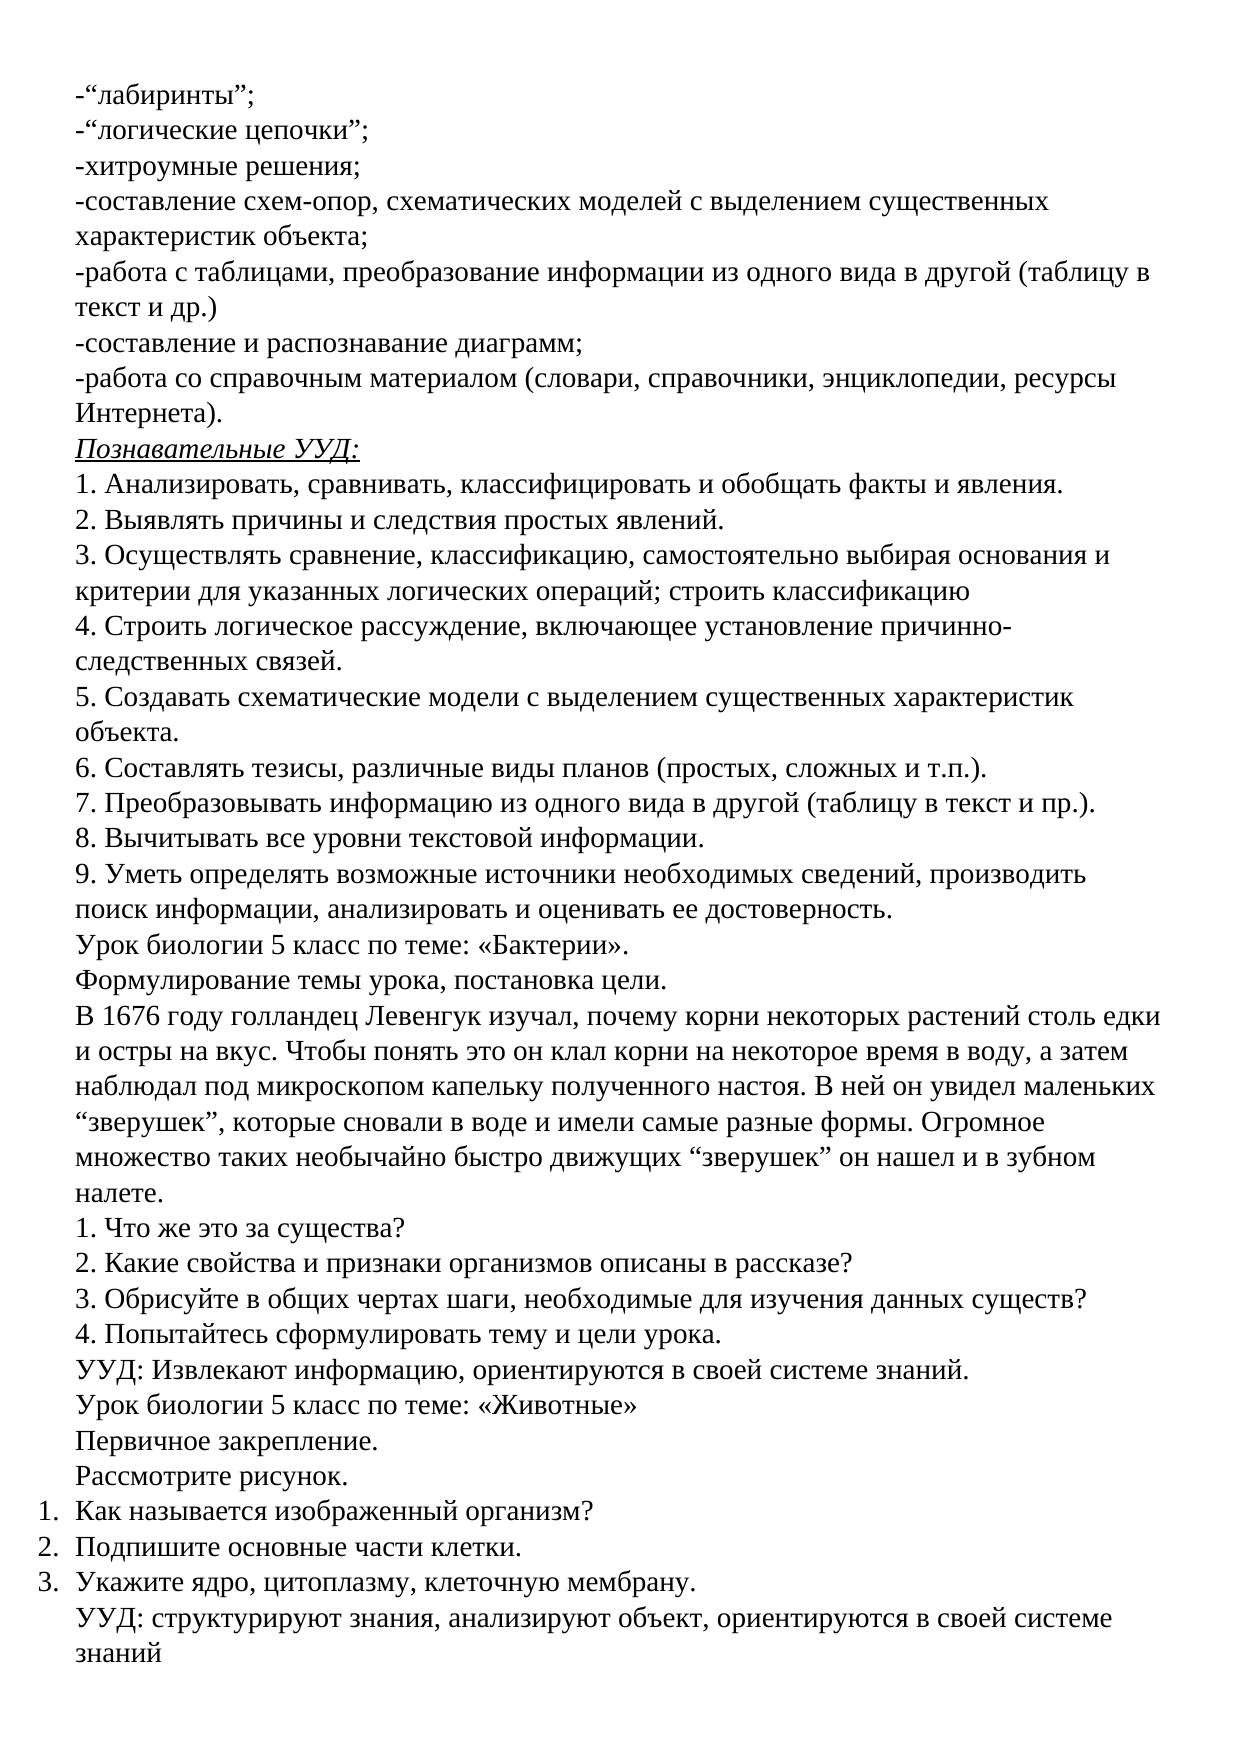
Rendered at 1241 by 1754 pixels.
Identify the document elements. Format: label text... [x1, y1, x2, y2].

text 3. Осуществлять сравнение, классификацию, самостоятельно выбирая основания и критерии для указанных логических операций; строить классификацию [75, 535, 1165, 606]
list Подпишите основные части клетки. [37, 1527, 1165, 1562]
text 9. Уметь определять возможные источники необходимых сведений, производить поиск информации, анализировать и оценивать ее достоверность. [75, 854, 1165, 925]
text 6. Составлять тезисы, различные виды планов (простых, сложных и т.п.). [75, 748, 1165, 783]
text 1. Анализировать, сравнивать, классифицировать и обобщать факты и явления. [75, 464, 1165, 500]
text -работа со справочным материалом (словари, справочники, энциклопедии, ресурсы Интернета). [75, 358, 1165, 429]
text -“лабиринты”; [75, 75, 1165, 110]
text В 1676 году голландец Левенгук изучал, почему корни некоторых растений столь едки и остры на вкус. Чтобы понять это он клал корни на некоторое время в воду, а затем наблюдал под микроскопом капельку полученного настоя. В ней он увидел маленьких “зверушек”, которые сновали в воде и имели самые разные формы. Огромное множество таких необычайно быстро движущих “зверушек” он нашел и в зубном налете. [75, 996, 1165, 1208]
text 1. Что же это за существа? [75, 1208, 1165, 1244]
text 3. Обрисуйте в общих чертах шаги, необходимые для изучения данных существ? [75, 1279, 1165, 1314]
text УУД: структурируют знания, анализируют объект, ориентируются в своей системе знаний [75, 1598, 1165, 1669]
text -“логические цепочки”; [75, 110, 1165, 146]
text 4. Попытайтесь сформулировать тему и цели урока. [75, 1314, 1165, 1350]
text 2. Выявлять причины и следствия простых явлений. [75, 500, 1165, 535]
text Первичное закрепление. [75, 1421, 1165, 1456]
list Укажите ядро, цитоплазму, клеточную мембрану. [37, 1562, 1165, 1598]
text -работа с таблицами, преобразование информации из одного вида в другой (таблицу в текст и др.) [75, 252, 1165, 323]
text -составление и распознавание диаграмм; [75, 323, 1165, 358]
text -хитроумные решения; [75, 146, 1165, 181]
text 2. Какие свойства и признаки организмов описаны в рассказе? [75, 1244, 1165, 1279]
text Урок биологии 5 класс по теме: «Бактерии». [75, 925, 1165, 960]
text Рассмотрите рисунок. [75, 1456, 1165, 1492]
text 7. Преобразовывать информацию из одного вида в другой (таблицу в текст и пр.). [75, 783, 1165, 819]
text 5. Создавать схематические модели с выделением существенных характеристик объекта. [75, 677, 1165, 748]
text -составление схем-опор, схематических моделей с выделением существенных характеристик объекта; [75, 181, 1165, 252]
text 8. Вычитывать все уровни текстовой информации. [75, 819, 1165, 854]
text Формулирование темы урока, постановка цели. [75, 960, 1165, 996]
list Как называется изображенный организм? [37, 1492, 1165, 1527]
text Урок биологии 5 класс по теме: «Животные» [75, 1385, 1165, 1421]
text УУД: Извлекают информацию, ориентируются в своей системе знаний. [75, 1350, 1165, 1385]
text Познавательные УУД: [75, 429, 1165, 464]
text 4. Строить логическое рассуждение, включающее установление причинно-следственных связей. [75, 606, 1165, 677]
